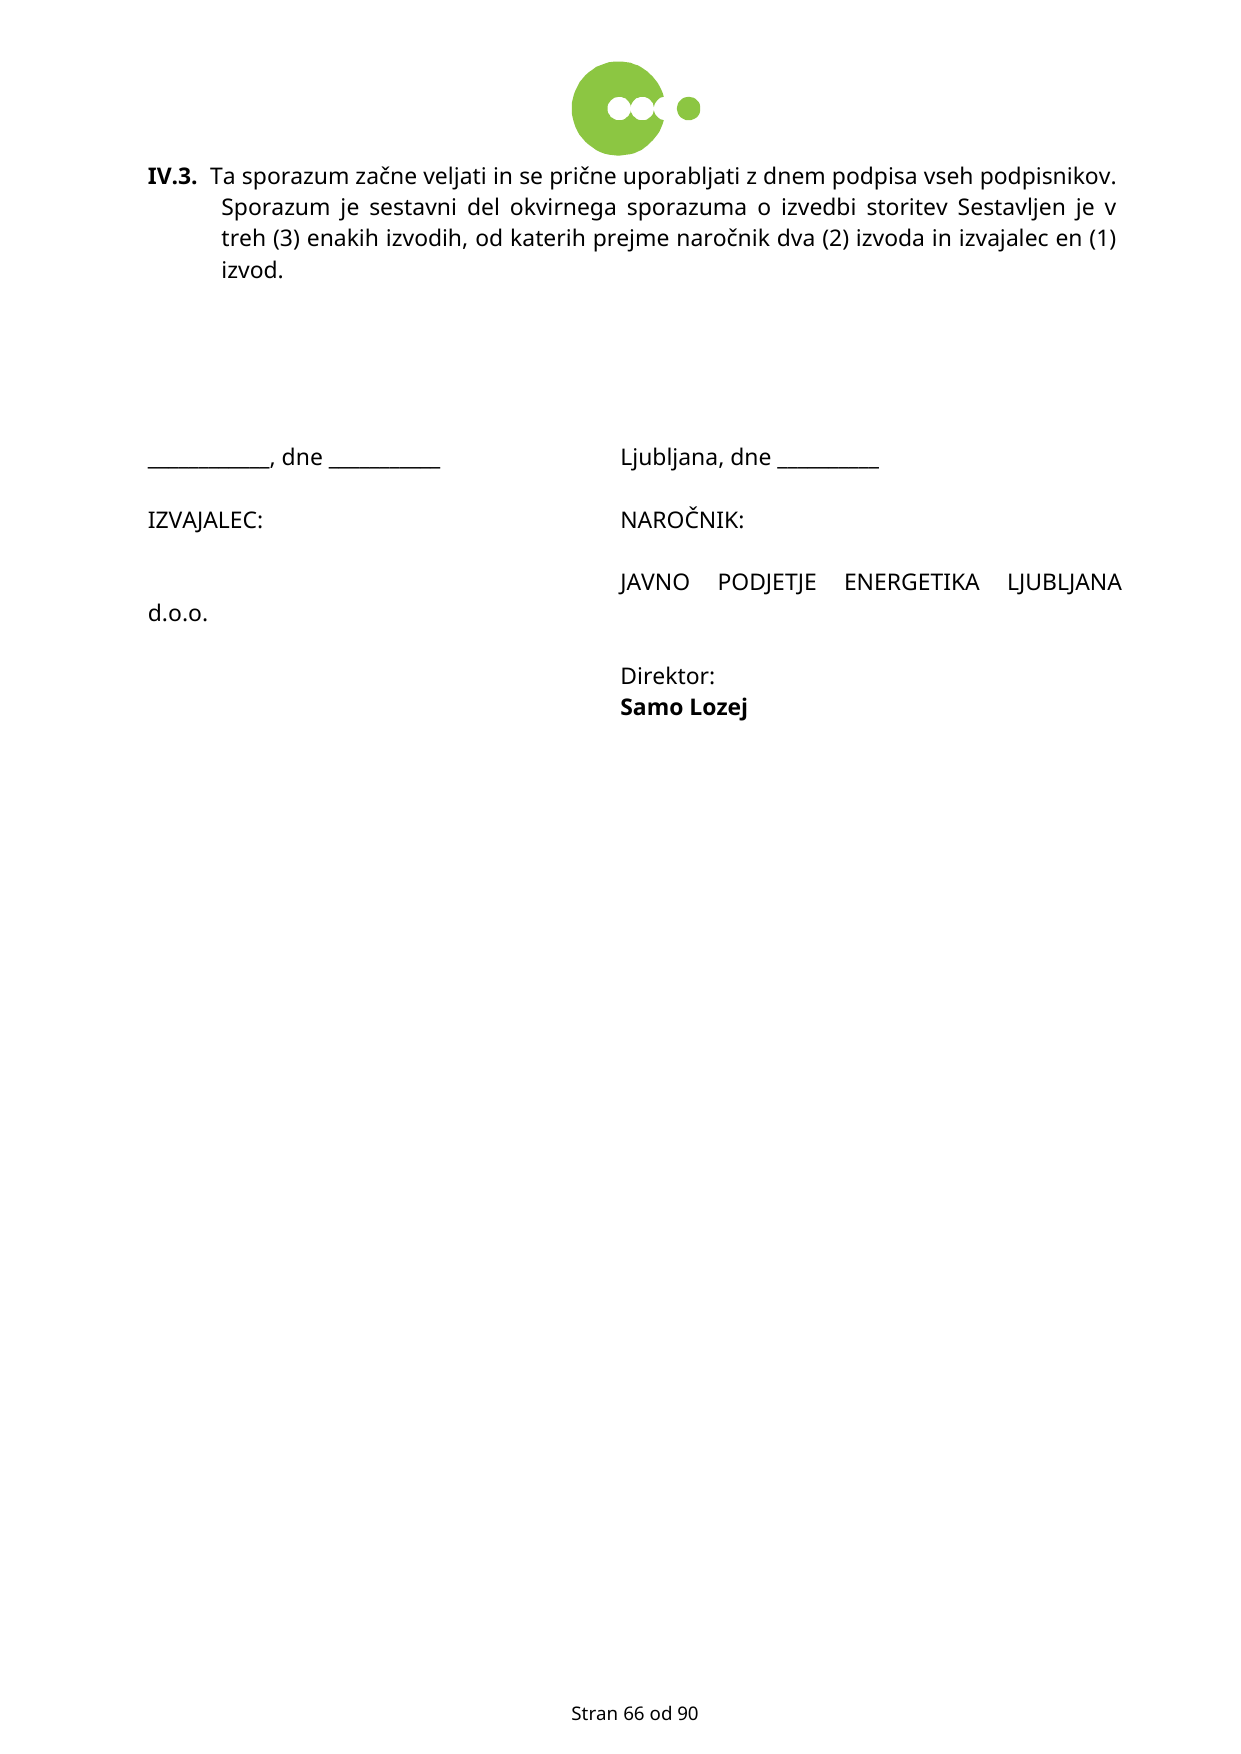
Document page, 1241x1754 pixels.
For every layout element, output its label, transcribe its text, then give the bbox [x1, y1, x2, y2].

text ____________, dne ___________ Ljubljana, dne __________ [148, 441, 1122, 472]
text IZVAJALEC: NAROČNIK: [148, 504, 1122, 535]
text Samo Lozej [148, 691, 1122, 722]
text IV.3. Ta sporazum začne veljati in se prične uporabljati z dnem podpisa vseh podpisnikov. Sporazum je sestavni del okvirnega sporazuma o izvedbi storitev Sestavljen je v treh (3) enakih izvodih, od katerih prejme naročnik dva (2) izvoda in izvajalec en (1) izvod. [148, 160, 1117, 285]
text Direktor: [148, 660, 1122, 691]
text JAVNO PODJETJE ENERGETIKA LJUBLJANA d.o.o. [148, 566, 1122, 629]
